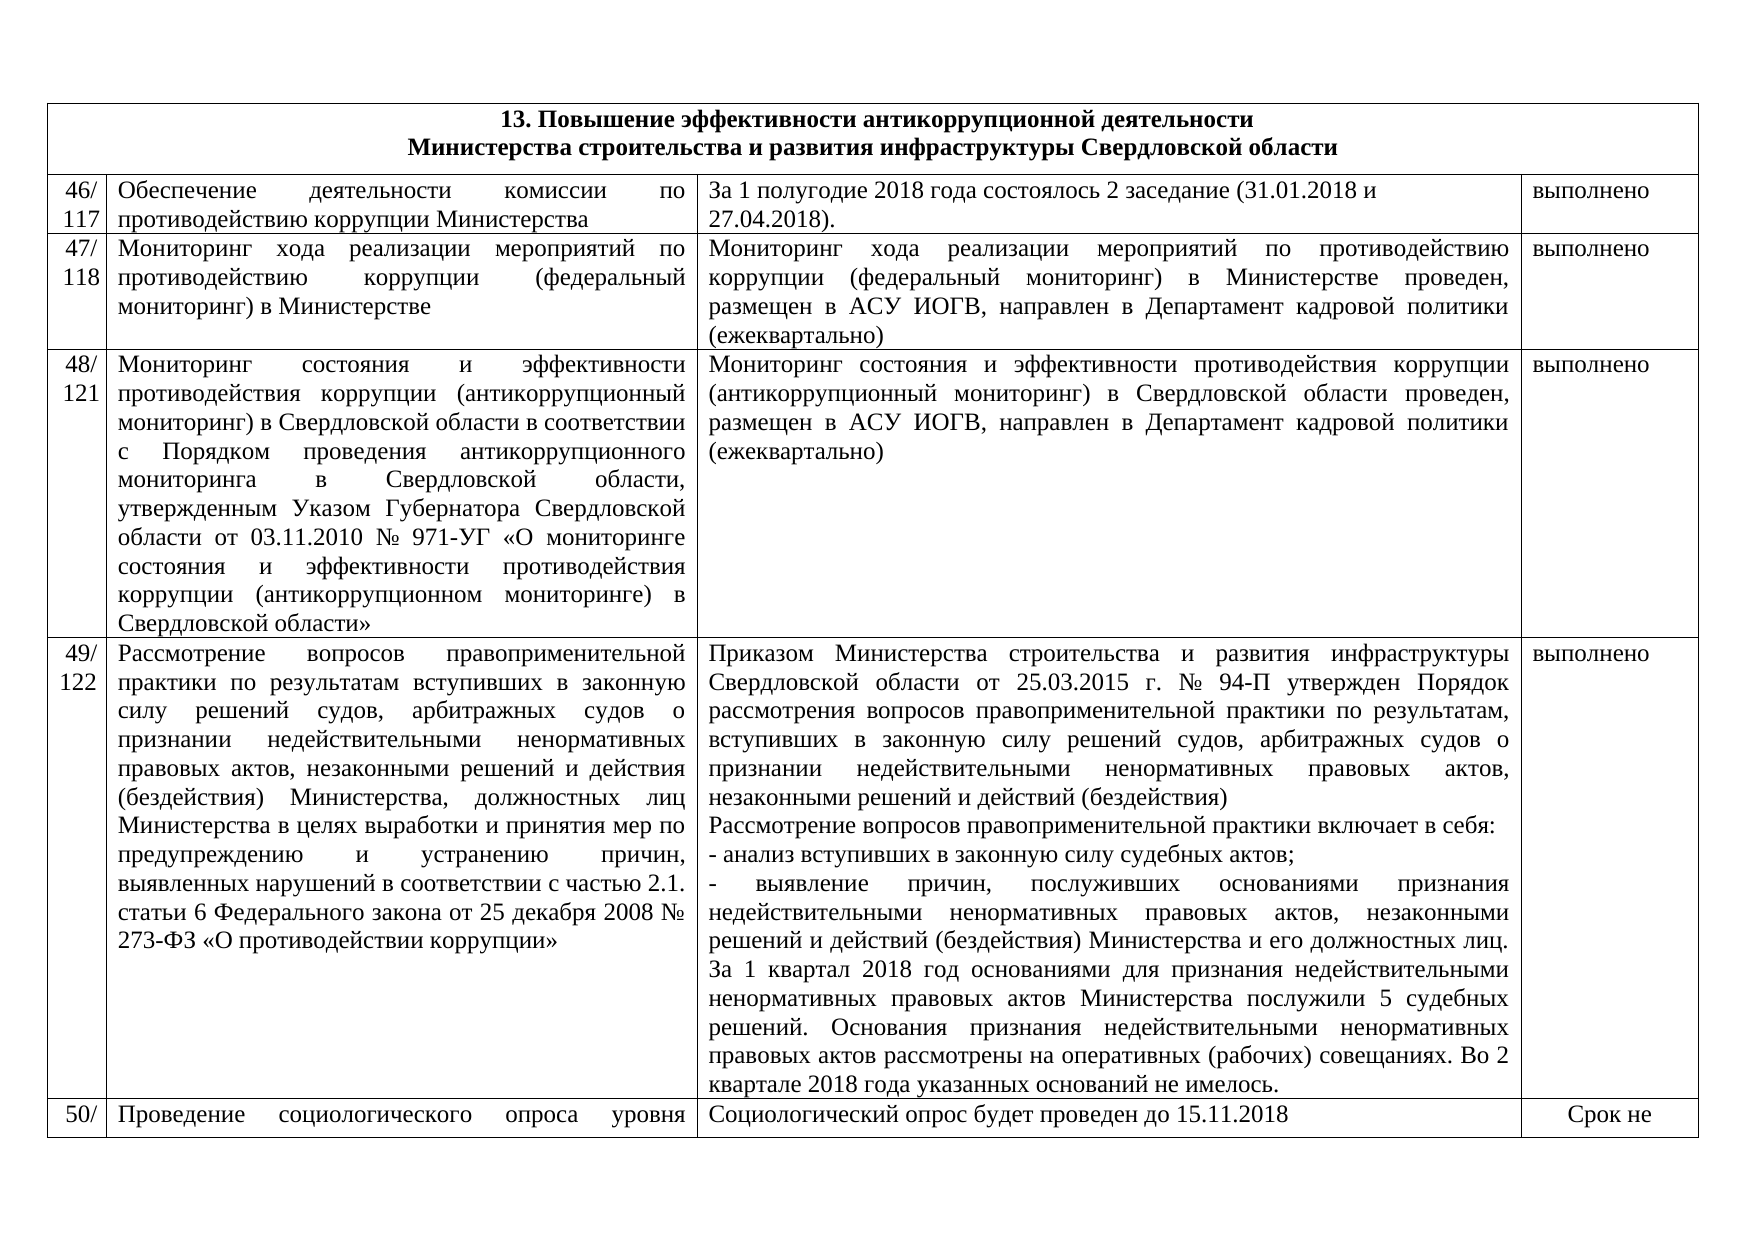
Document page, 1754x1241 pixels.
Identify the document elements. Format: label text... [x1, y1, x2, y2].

table_cell выполнено [1522, 638, 1698, 1098]
table_cell За 1 полугодие 2018 года состоялось 2 заседание (31.01.2018 и 27.04.2018). [698, 175, 1521, 232]
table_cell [698, 1099, 1521, 1137]
table_cell 46/ 117 [48, 175, 106, 232]
table_cell 50/ 124 [48, 1099, 106, 1137]
table_cell Мониторинг состояния и эффективности противодействия коррупции (антикоррупционный мониторинг) в Свердловской области в соответствии с Порядком проведения антикоррупционного мониторинга в Свердловской области, утвержденным Указом Губернатора Свердловской области от 03.11.2010 № 971-УГ «О мониторинге состояния и эффективности противодействия коррупции (антикоррупционном мониторинге) в Свердловской области» [107, 350, 697, 637]
table_cell Мониторинг состояния и эффективности противодействия коррупции (антикоррупционный мониторинг) в Свердловской области проведен, размещен в АСУ ИОГВ, направлен в Департамент кадровой политики (ежеквартально) [698, 350, 1521, 637]
table_cell 48/ 121 [48, 350, 106, 637]
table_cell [107, 1099, 697, 1137]
table_cell 47/ 118 [48, 234, 106, 348]
table_cell выполнено [1522, 234, 1698, 348]
table_cell выполнено [1522, 350, 1698, 637]
table_cell 13. Повышение эффективности антикоррупционной деятельности Министерства строительства и развития инфраструктуры Свердловской области [48, 104, 1698, 174]
table_cell Мониторинг хода реализации мероприятий по противодействию коррупции (федеральный мониторинг) в Министерстве [107, 234, 697, 348]
table_cell выполнено [1522, 175, 1698, 232]
table_cell Мониторинг хода реализации мероприятий по противодействию коррупции (федеральный мониторинг) в Министерстве проведен, размещен в АСУ ИОГВ, направлен в Департамент кадровой политики (ежеквартально) [698, 234, 1521, 348]
table_cell Обеспечение деятельности комиссии по противодействию коррупции Министерства [107, 175, 697, 232]
table_cell 49/ 122 [48, 638, 106, 1098]
table_cell Приказом Министерства строительства и развития инфраструктуры Свердловской области от 25.03.2015 г. № 94-П утвержден Порядок рассмотрения вопросов правоприменительной практики по результатам, вступивших в законную силу решений судов, арбитражных судов о признании недействительными ненормативных правовых актов, незаконными решений и действий (бездействия) Рассмотрение вопросов правоприменительной практики включает в себя: - анализ вступивших в законную силу судебных актов; - выявление причин, послуживших основаниями признания недействительными ненормативных правовых актов, незаконными решений и действий (бездействия) Министерства и его должностных лиц. За 1 квартал 2018 год основаниями для признания недействительными ненормативных правовых актов Министерства послужили 5 судебных решений. Основания признания недействительными ненормативных правовых актов рассмотрены на оперативных (рабочих) совещаниях. Во 2 квартале 2018 года указанных оснований не имелось. [698, 638, 1521, 1098]
table_cell Рассмотрение вопросов правоприменительной практики по результатам вступивших в законную силу решений судов, арбитражных судов о признании недействительными ненормативных правовых актов, незаконными решений и действия (бездействия) Министерства, должностных лиц Министерства в целях выработки и принятия мер по предупреждению и устранению причин, выявленных нарушений в соответствии с частью 2.1. статьи 6 Федерального закона от 25 декабря 2008 № 273-ФЗ «О противодействии коррупции» [107, 638, 697, 1098]
table_cell Срок не наступил [1522, 1099, 1698, 1137]
